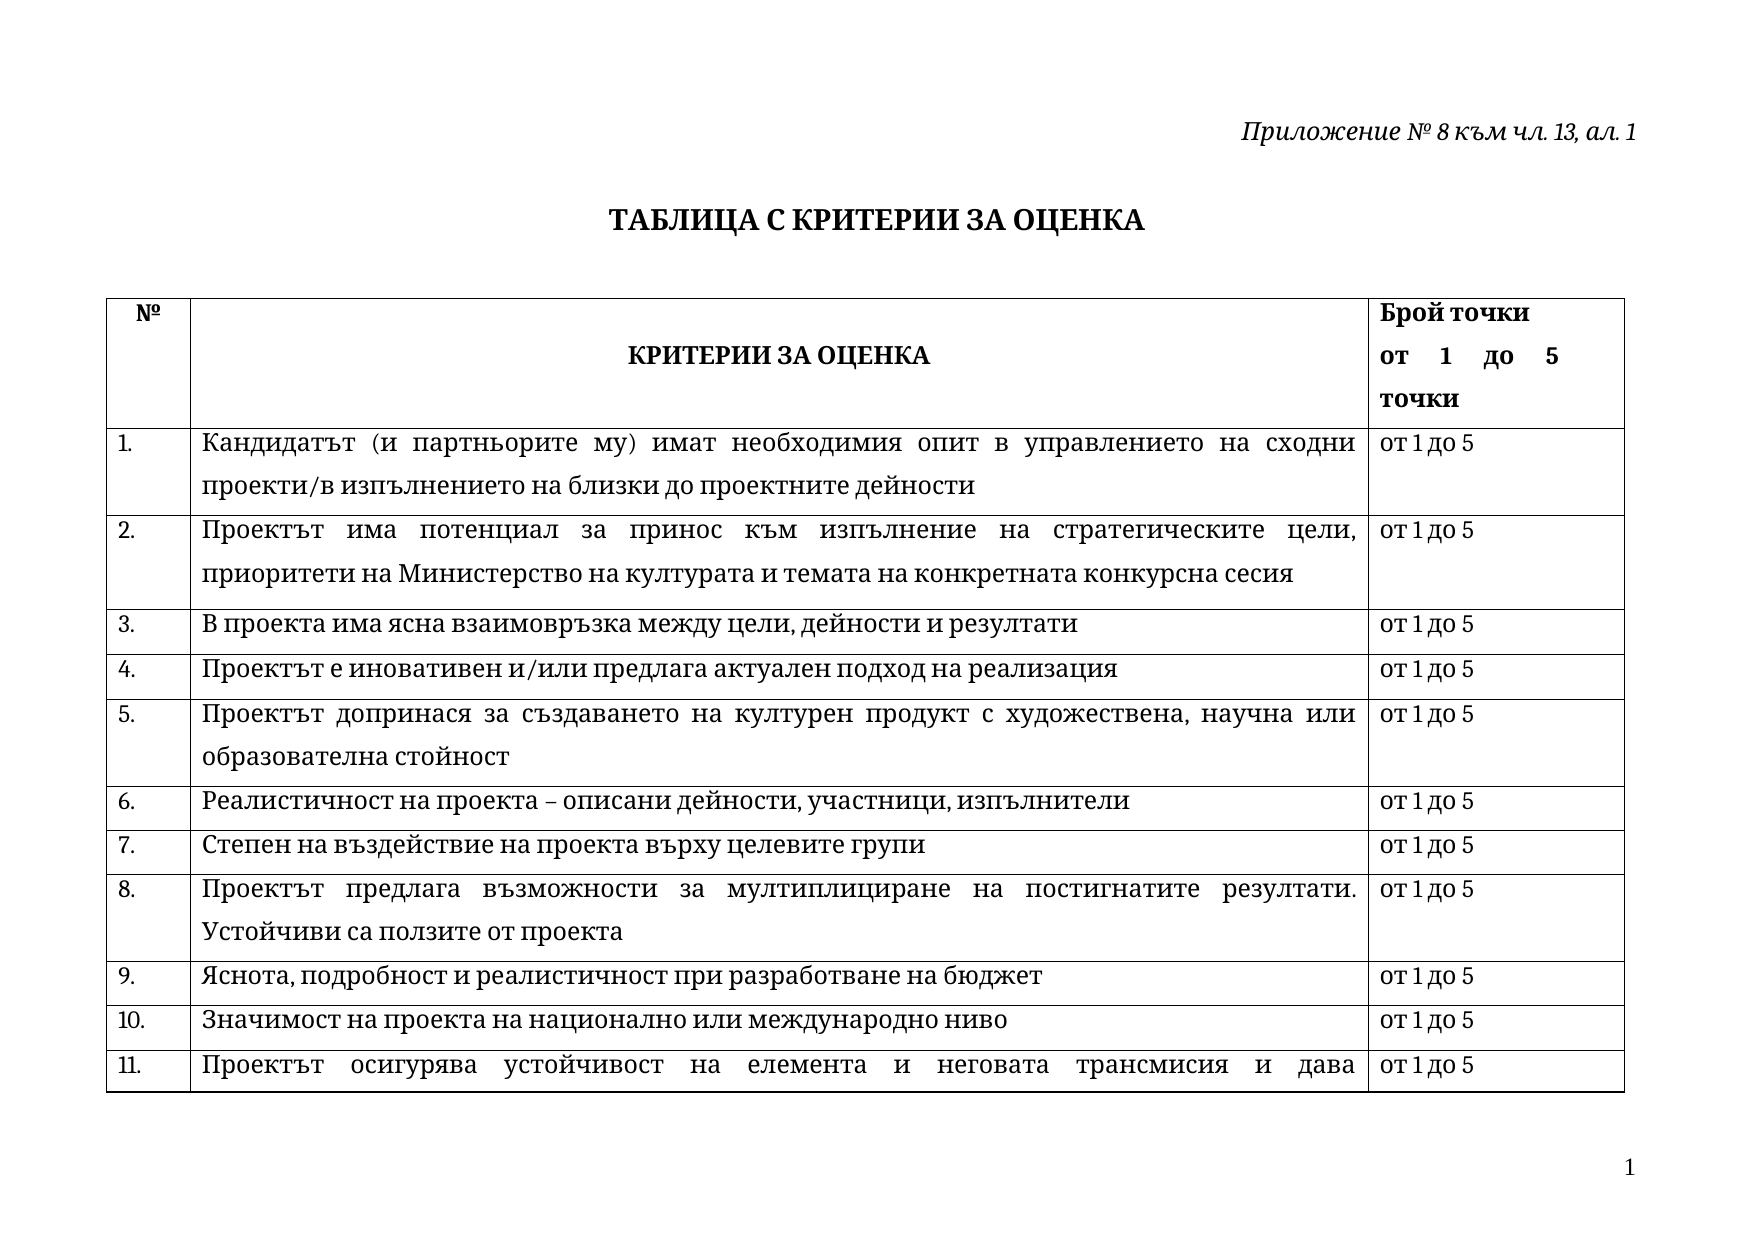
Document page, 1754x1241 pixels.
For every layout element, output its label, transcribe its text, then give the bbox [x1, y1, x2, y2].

table_cell от 1 до 5 [1369, 831, 1624, 874]
table_cell 4. [107, 655, 190, 699]
table_cell 9. [107, 962, 190, 1005]
table_cell от 1 до 5 [1369, 962, 1624, 1005]
table_cell 10. [107, 1006, 190, 1050]
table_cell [191, 1051, 1368, 1091]
table_cell Реалистичност на проекта – описани дейности, участници, изпълнители [191, 787, 1368, 830]
text ТАБЛИЦА С КРИТЕРИИ ЗА ОЦЕНКА [118, 204, 1636, 238]
table_cell В проекта има ясна взаимовръзка между цели, дейности и резултати [191, 610, 1368, 654]
table_cell от 1 до 5 [1369, 1006, 1624, 1050]
table_cell от 1 до 5 [1369, 429, 1624, 515]
table_cell 5. [107, 700, 190, 786]
table_cell 6. [107, 787, 190, 830]
table_header КРИТЕРИИ ЗА ОЦЕНКА [191, 299, 1368, 428]
table_cell 7. [107, 831, 190, 874]
table_cell Проектът предлага възможности за мултиплициране на постигнатите резултати. Устойчиви са ползите от проекта [191, 875, 1368, 961]
table_cell 2. [107, 516, 190, 609]
table_cell 3. [107, 610, 190, 654]
table_cell от 1 до 5 [1369, 787, 1624, 830]
text Приложение № 8 към чл. 13, ал. 1 [118, 118, 1636, 147]
table_cell Проектът допринася за създаването на културен продукт с художествена, научна или образователна стойност [191, 700, 1368, 786]
table_cell от 1 до 5 [1369, 655, 1624, 699]
table_cell 11. [107, 1051, 190, 1091]
table_header Брой точки от 1 до 5 точки [1369, 299, 1624, 428]
table_cell 8. [107, 875, 190, 961]
table_cell от 1 до 5 [1369, 516, 1624, 609]
table_header № [107, 299, 190, 428]
table_cell от 1 до 5 [1369, 610, 1624, 654]
table_cell Степен на въздействие на проекта върху целевите групи [191, 831, 1368, 874]
table_cell от 1 до 5 [1369, 700, 1624, 786]
table_cell Проектът има потенциал за принос към изпълнение на стратегическите цели, приоритети на Министерство на културата и темата на конкретната конкурсна сесия [191, 516, 1368, 609]
table_cell Значимост на проекта на национално или международно ниво [191, 1006, 1368, 1050]
table_cell 1. [107, 429, 190, 515]
table_cell от 1 до 5 [1369, 875, 1624, 961]
table_cell Проектът е иновативен и/или предлага актуален подход на реализация [191, 655, 1368, 699]
table_cell Яснота, подробност и реалистичност при разработване на бюджет [191, 962, 1368, 1005]
table_cell Кандидатът (и партньорите му) имат необходимия опит в управлението на сходни проекти/в изпълнението на близки до проектните дейности [191, 429, 1368, 515]
table_cell от 1 до 5 [1369, 1051, 1624, 1091]
